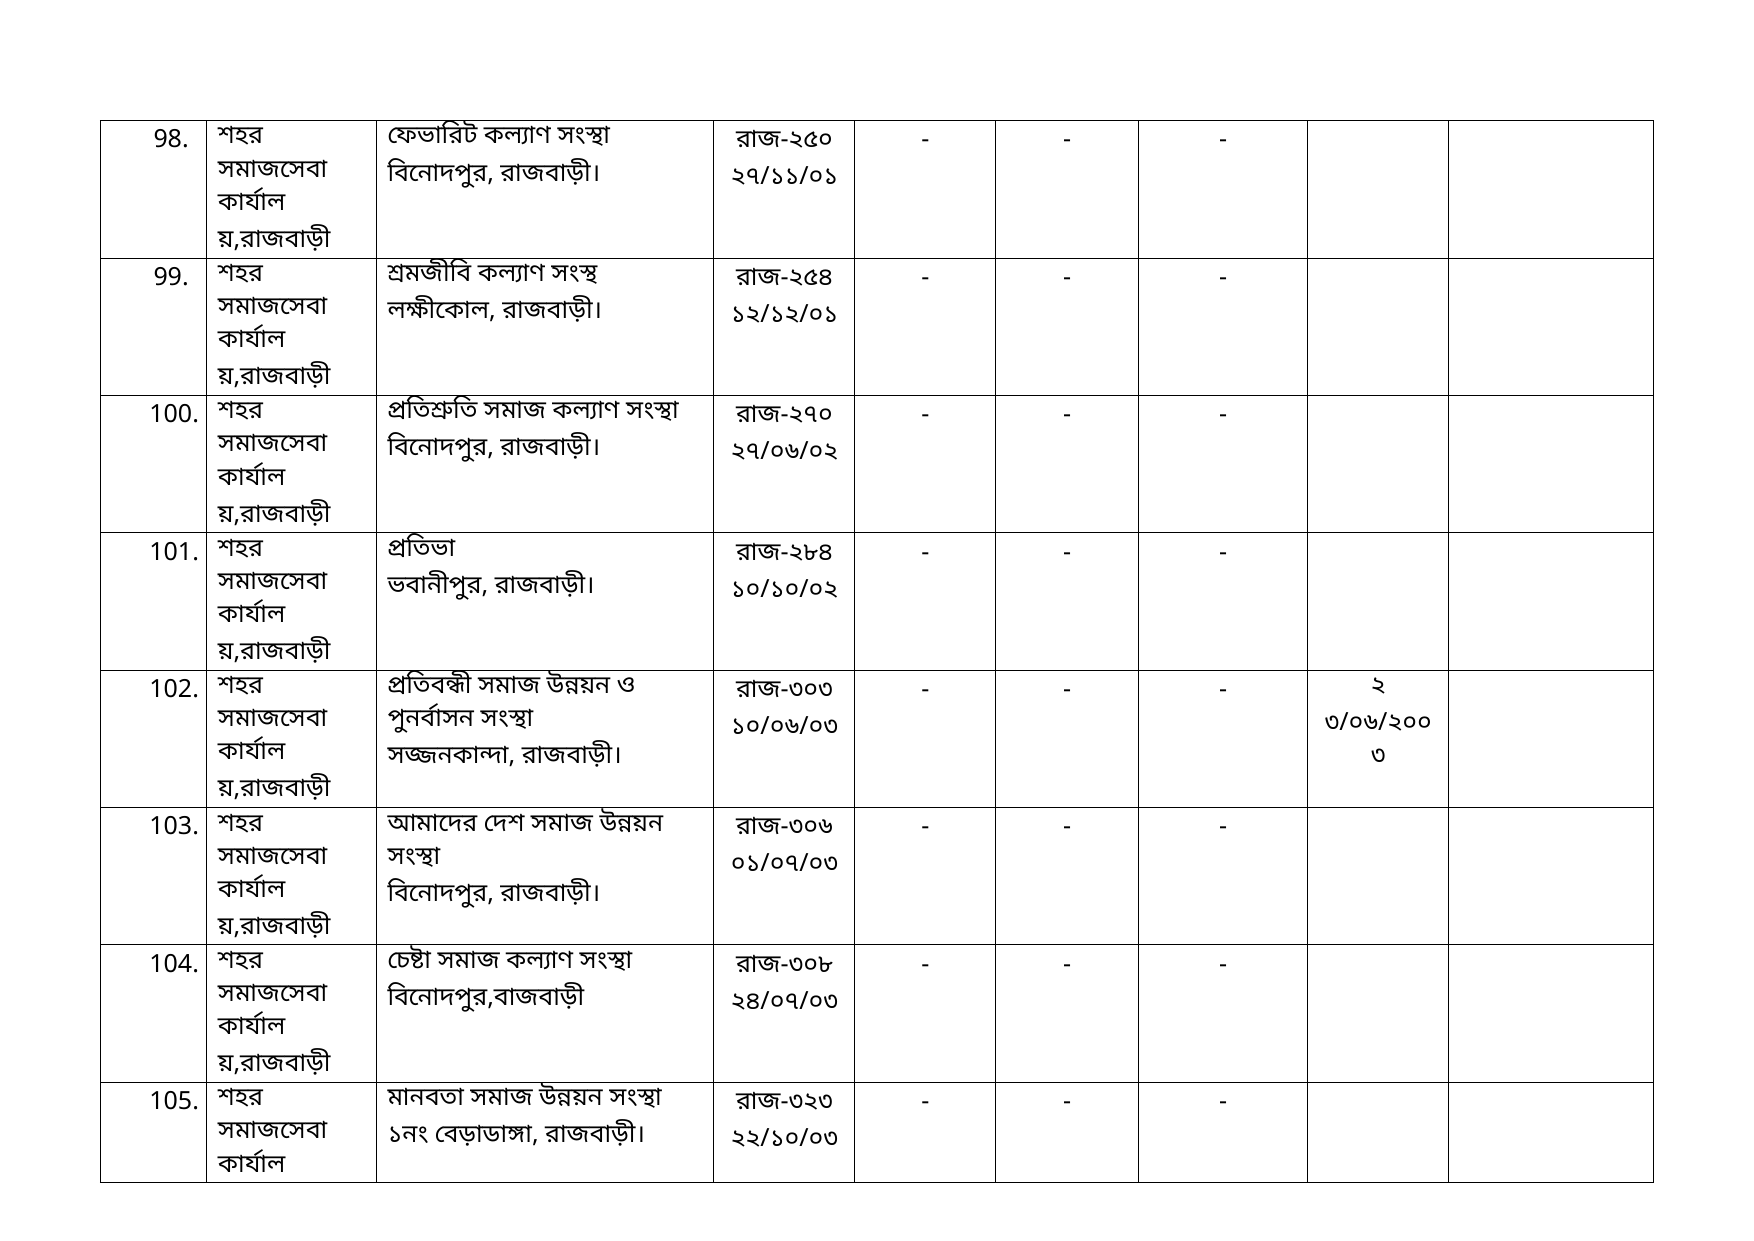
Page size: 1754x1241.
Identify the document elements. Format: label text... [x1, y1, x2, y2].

table_cell - [1139, 533, 1307, 669]
table_cell [1449, 396, 1653, 532]
table_cell - [855, 533, 995, 669]
table_cell প্রতিশ্রুতি সমাজ কল্যাণ সংস্থা বিনোদপুর, রাজবাড়ী। [377, 396, 713, 532]
table_cell শহর সমাজসেবা কার্যালয়,রাজবাড়ী [207, 396, 376, 532]
table_cell চেষ্টা সমাজ কল্যাণ সংস্থা বিনোদপুর,বাজবাড়ী [377, 945, 713, 1082]
table_cell প্রতিবন্ধী সমাজ উন্নয়ন ও পুনর্বাসন সংস্থা সজ্জনকান্দা, রাজবাড়ী। [377, 671, 713, 807]
table_cell - [855, 945, 995, 1082]
table_cell [1449, 1083, 1653, 1182]
table_cell - [996, 396, 1138, 532]
table_cell রাজ-৩০৮ ২৪/০৭/০৩ [714, 945, 854, 1082]
table_cell [101, 808, 206, 944]
table_cell [101, 121, 206, 257]
table_cell রাজ-৩০৬ ০১/০৭/০৩ [714, 808, 854, 944]
table_cell [101, 671, 206, 807]
table_cell - [1139, 945, 1307, 1082]
table_cell - [996, 121, 1138, 257]
table_cell রাজ-৩০৩ ১০/০৬/০৩ [714, 671, 854, 807]
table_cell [207, 1083, 376, 1182]
table_cell - [855, 396, 995, 532]
table_cell - [996, 533, 1138, 669]
table_cell - [855, 259, 995, 395]
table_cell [207, 121, 376, 257]
table_cell [1308, 259, 1448, 395]
table_cell রাজ-২৭০ ২৭/০৬/০২ [714, 396, 854, 532]
table_cell [1449, 533, 1653, 669]
table_cell শ্রমজীবি কল্যাণ সংস্থ লক্ষীকোল, রাজবাড়ী। [377, 259, 713, 395]
table_cell - [996, 1083, 1138, 1182]
table_cell [1308, 121, 1448, 257]
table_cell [377, 1083, 713, 1182]
table_cell [1449, 671, 1653, 807]
table_cell - [1139, 808, 1307, 944]
table_cell [1308, 808, 1448, 944]
table_cell প্রতিভা ভবানীপুর, রাজবাড়ী। [377, 533, 713, 669]
table_cell - [996, 259, 1138, 395]
table_cell [1449, 808, 1653, 944]
table_cell - [855, 808, 995, 944]
table_cell [1308, 396, 1448, 532]
table_cell শহর সমাজসেবা কার্যালয়,রাজবাড়ী [207, 259, 376, 395]
table_cell [1449, 945, 1653, 1082]
table_cell শহর সমাজসেবা কার্যালয়,রাজবাড়ী [207, 945, 376, 1082]
table_cell আমাদের দেশ সমাজ উন্নয়ন সংস্থা বিনোদপুর, রাজবাড়ী। [377, 808, 713, 944]
table_cell রাজ-২৫৪ ১২/১২/০১ [714, 259, 854, 395]
table_cell রাজ-৩২৩ ২২/১০/০৩ [714, 1083, 854, 1182]
table_cell শহর সমাজসেবা কার্যালয়,রাজবাড়ী [207, 808, 376, 944]
table_cell [1308, 945, 1448, 1082]
table_cell ফেভারিট কল্যাণ সংস্থা বিনোদপুর, রাজবাড়ী। [377, 121, 713, 257]
table_cell রাজ-২৫০ ২৭/১১/০১ [714, 121, 854, 257]
table_cell [101, 533, 206, 669]
table_cell - [1139, 1083, 1307, 1182]
table_cell - [996, 671, 1138, 807]
table_cell [1308, 533, 1448, 669]
table_cell - [855, 671, 995, 807]
table_cell - [1139, 121, 1307, 257]
table_cell - [855, 121, 995, 257]
table_cell [101, 396, 206, 532]
table_cell [1449, 259, 1653, 395]
table_cell [101, 1083, 206, 1182]
table_cell ২৩/০৬/২০০৩ [1308, 671, 1448, 807]
table_cell - [996, 808, 1138, 944]
table_cell - [1139, 396, 1307, 532]
table_cell - [996, 945, 1138, 1082]
table_cell - [1139, 259, 1307, 395]
table_cell [101, 945, 206, 1082]
table_cell শহর সমাজসেবা কার্যালয়,রাজবাড়ী [207, 533, 376, 669]
table_cell [101, 259, 206, 395]
table_cell - [855, 1083, 995, 1182]
table_cell শহর সমাজসেবা কার্যালয়,রাজবাড়ী [207, 671, 376, 807]
table_cell রাজ-২৮৪ ১০/১০/০২ [714, 533, 854, 669]
table_cell [1308, 1083, 1448, 1182]
table_cell [1449, 121, 1653, 257]
table_cell - [1139, 671, 1307, 807]
